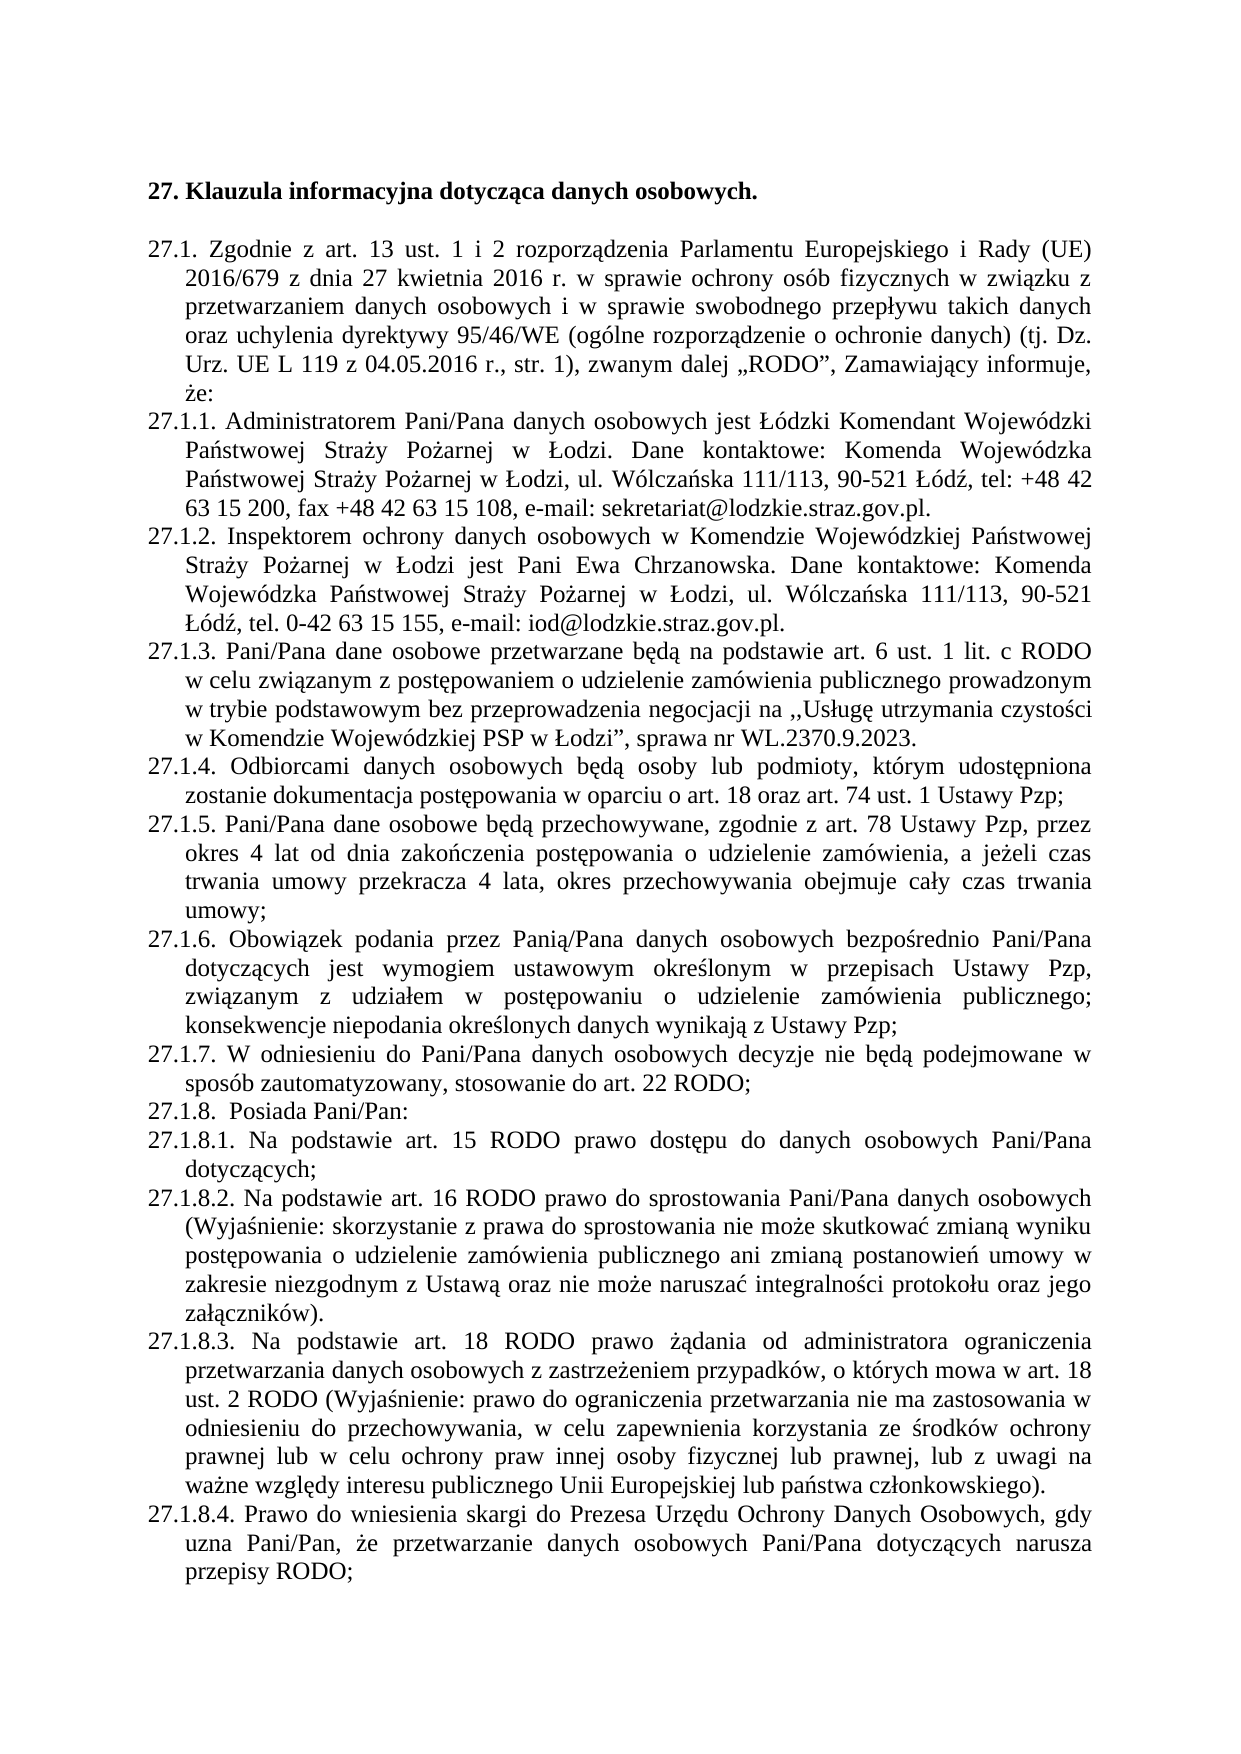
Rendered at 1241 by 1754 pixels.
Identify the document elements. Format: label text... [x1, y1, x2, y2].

text 27.1.8.3. Na podstawie art. 18 RODO prawo żądania od administratora ograniczenia przetwarzania danych osobowych z zastrzeżeniem przypadków, o których mowa w art. 18 ust. 2 RODO (Wyjaśnienie: prawo do ograniczenia przetwarzania nie ma zastosowania w odniesieniu do przechowywania, w celu zapewnienia korzystania ze środków ochrony prawnej lub w celu ochrony praw innej osoby fizycznej lub prawnej, lub z uwagi na ważne względy interesu publicznego Unii Europejskiej lub państwa członkowskiego). [148, 1326, 1093, 1499]
text 27.1.3. Pani/Pana dane osobowe przetwarzane będą na podstawie art. 6 ust. 1 lit. c RODO w celu związanym z postępowaniem o udzielenie zamówienia publicznego prowadzonym w trybie podstawowym bez przeprowadzenia negocjacji na ,,Usługę utrzymania czystości w Komendzie Wojewódzkiej PSP w Łodzi”, sprawa nr WL.2370.9.2023. [148, 636, 1093, 751]
text 27.1. Zgodnie z art. 13 ust. 1 i 2 rozporządzenia Parlamentu Europejskiego i Rady (UE) 2016/679 z dnia 27 kwietnia 2016 r. w sprawie ochrony osób fizycznych w związku z przetwarzaniem danych osobowych i w sprawie swobodnego przepływu takich danych oraz uchylenia dyrektywy 95/46/WE (ogólne rozporządzenie o ochronie danych) (tj. Dz. Urz. UE L 119 z 04.05.2016 r., str. 1), zwanym dalej „RODO”, Zamawiający informuje, że: [148, 234, 1093, 406]
text 27.1.4. Odbiorcami danych osobowych będą osoby lub podmioty, którym udostępniona zostanie dokumentacja postępowania w oparciu o art. 18 oraz art. 74 ust. 1 Ustawy Pzp; [148, 751, 1093, 809]
text 27.1.6. Obowiązek podania przez Panią/Pana danych osobowych bezpośrednio Pani/Pana dotyczących jest wymogiem ustawowym określonym w przepisach Ustawy Pzp, związanym z udziałem w postępowaniu o udzielenie zamówienia publicznego; konsekwencje niepodania określonych danych wynikają z Ustawy Pzp; [148, 924, 1093, 1039]
text 27.1.8.2. Na podstawie art. 16 RODO prawo do sprostowania Pani/Pana danych osobowych (Wyjaśnienie: skorzystanie z prawa do sprostowania nie może skutkować zmianą wyniku postępowania o udzielenie zamówienia publicznego ani zmianą postanowień umowy w zakresie niezgodnym z Ustawą oraz nie może naruszać integralności protokołu oraz jego załączników). [148, 1183, 1093, 1326]
text 27.1.8.1. Na podstawie art. 15 RODO prawo dostępu do danych osobowych Pani/Pana dotyczących; [148, 1125, 1093, 1183]
text 27. Klauzula informacyjna dotycząca danych osobowych. [148, 176, 1093, 205]
text 27.1.8.4. Prawo do wniesienia skargi do Prezesa Urzędu Ochrony Danych Osobowych, gdy uzna Pani/Pan, że przetwarzanie danych osobowych Pani/Pana dotyczących narusza przepisy RODO; [148, 1499, 1093, 1585]
text 27.1.8. Posiada Pani/Pan: [148, 1096, 1093, 1125]
text 27.1.7. W odniesieniu do Pani/Pana danych osobowych decyzje nie będą podejmowane w sposób zautomatyzowany, stosowanie do art. 22 RODO; [148, 1039, 1093, 1096]
text 27.1.5. Pani/Pana dane osobowe będą przechowywane, zgodnie z art. 78 Ustawy Pzp, przez okres 4 lat od dnia zakończenia postępowania o udzielenie zamówienia, a jeżeli czas trwania umowy przekracza 4 lata, okres przechowywania obejmuje cały czas trwania umowy; [148, 809, 1093, 924]
text 27.1.1. Administratorem Pani/Pana danych osobowych jest Łódzki Komendant Wojewódzki Państwowej Straży Pożarnej w Łodzi. Dane kontaktowe: Komenda Wojewódzka Państwowej Straży Pożarnej w Łodzi, ul. Wólczańska 111/113, 90-521 Łódź, tel: +48 42 63 15 200, fax +48 42 63 15 108, e-mail: sekretariat@lodzkie.straz.gov.pl. [148, 406, 1093, 521]
text 27.1.2. Inspektorem ochrony danych osobowych w Komendzie Wojewódzkiej Państwowej Straży Pożarnej w Łodzi jest Pani Ewa Chrzanowska. Dane kontaktowe: Komenda Wojewódzka Państwowej Straży Pożarnej w Łodzi, ul. Wólczańska 111/113, 90-521 Łódź, tel. 0-42 63 15 155, e-mail: iod@lodzkie.straz.gov.pl. [148, 521, 1093, 636]
